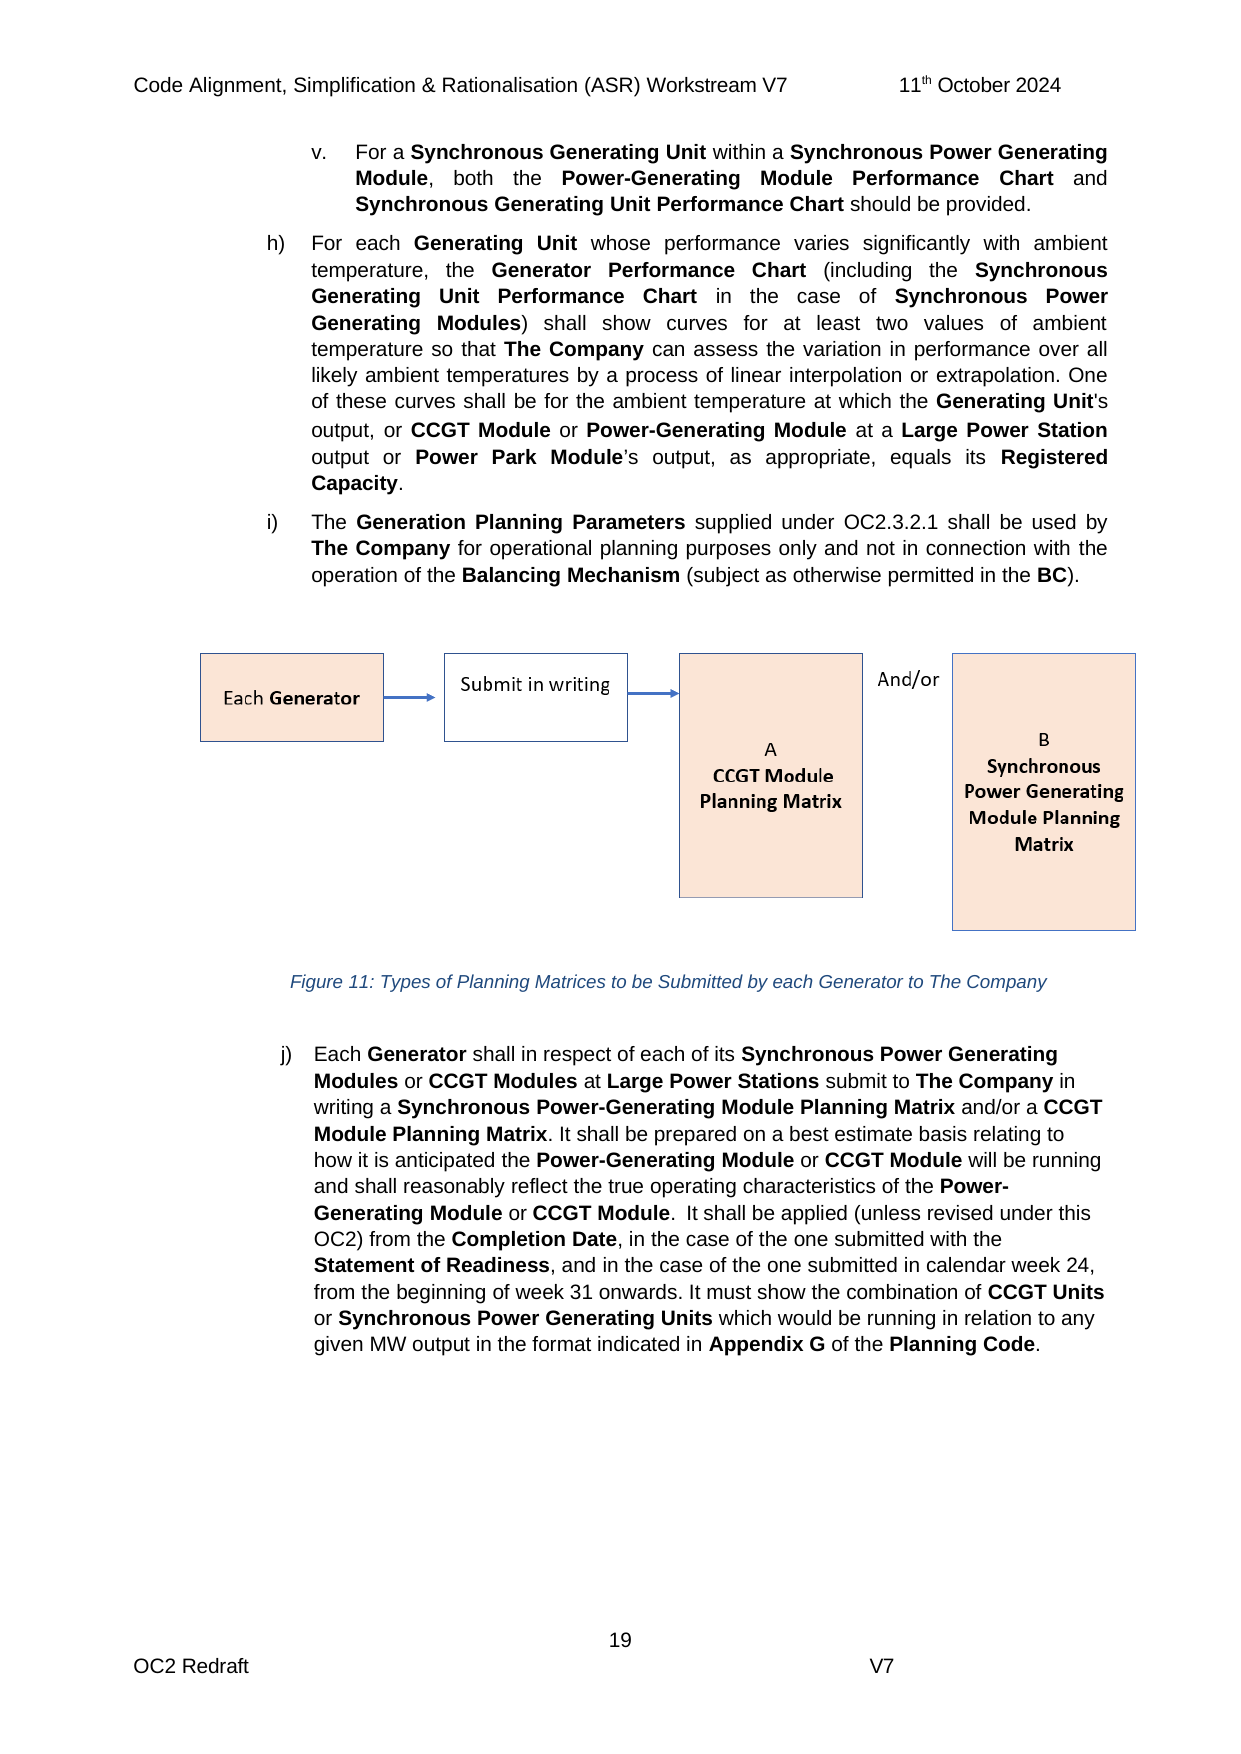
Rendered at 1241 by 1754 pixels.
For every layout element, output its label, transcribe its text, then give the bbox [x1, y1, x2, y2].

picture [185, 628, 1153, 953]
text Modules or CCGT Modules at Large Power Stations submit to The Company in writing a Synchronous Power-Generating Module Planning Matrix and/or a CCGT Module Planning Matrix. It shall be prepared on a best estimate basis relating to how it is anticipated the Power-Generating Module or CCGT Module will be running and shall reasonably reflect the true operating characteristics of the Power-Generating Module or CCGT Module. It shall be applied (unless revised under this OC2) from the Completion Date, in the case of the one submitted with the Statement of Readiness, and in the case of the one submitted in calendar week 24, from the beginning of week 31 onwards. It must show the combination of CCGT Units or Synchronous Power Generating Units which would be running in relation to any given MW output in the format indicated in Appendix G of the Planning Code. [314, 1069, 1108, 1356]
list Each Generator shall in respect of each of its Synchronous Power Generating [281, 1042, 1108, 1066]
list For each Generating Unit whose performance varies significantly with ambient temperature, the Generator Performance Chart (including the Synchronous Generating Unit Performance Chart in the case of Synchronous Power Generating Modules) shall show curves for at least two values of ambient temperature so that The Company can assess the variation in performance over all likely ambient temperatures by a process of linear interpolation or extrapolation. One of these curves shall be for the ambient temperature at which the Generating Unit's output, or CCGT Module or Power-Generating Module at a Large Power Station output or Power Park Module’s output, as appropriate, equals its Registered Capacity. [267, 231, 1108, 495]
list The Generation Planning Parameters supplied under OC2.3.2.1 shall be used by The Company for operational planning purposes only and not in connection with the operation of the Balancing Mechanism (subject as otherwise permitted in the BC). [267, 510, 1108, 587]
list For a Synchronous Generating Unit within a Synchronous Power Generating Module, both the Power-Generating Module Performance Chart and Synchronous Generating Unit Performance Chart should be provided. [311, 139, 1108, 216]
